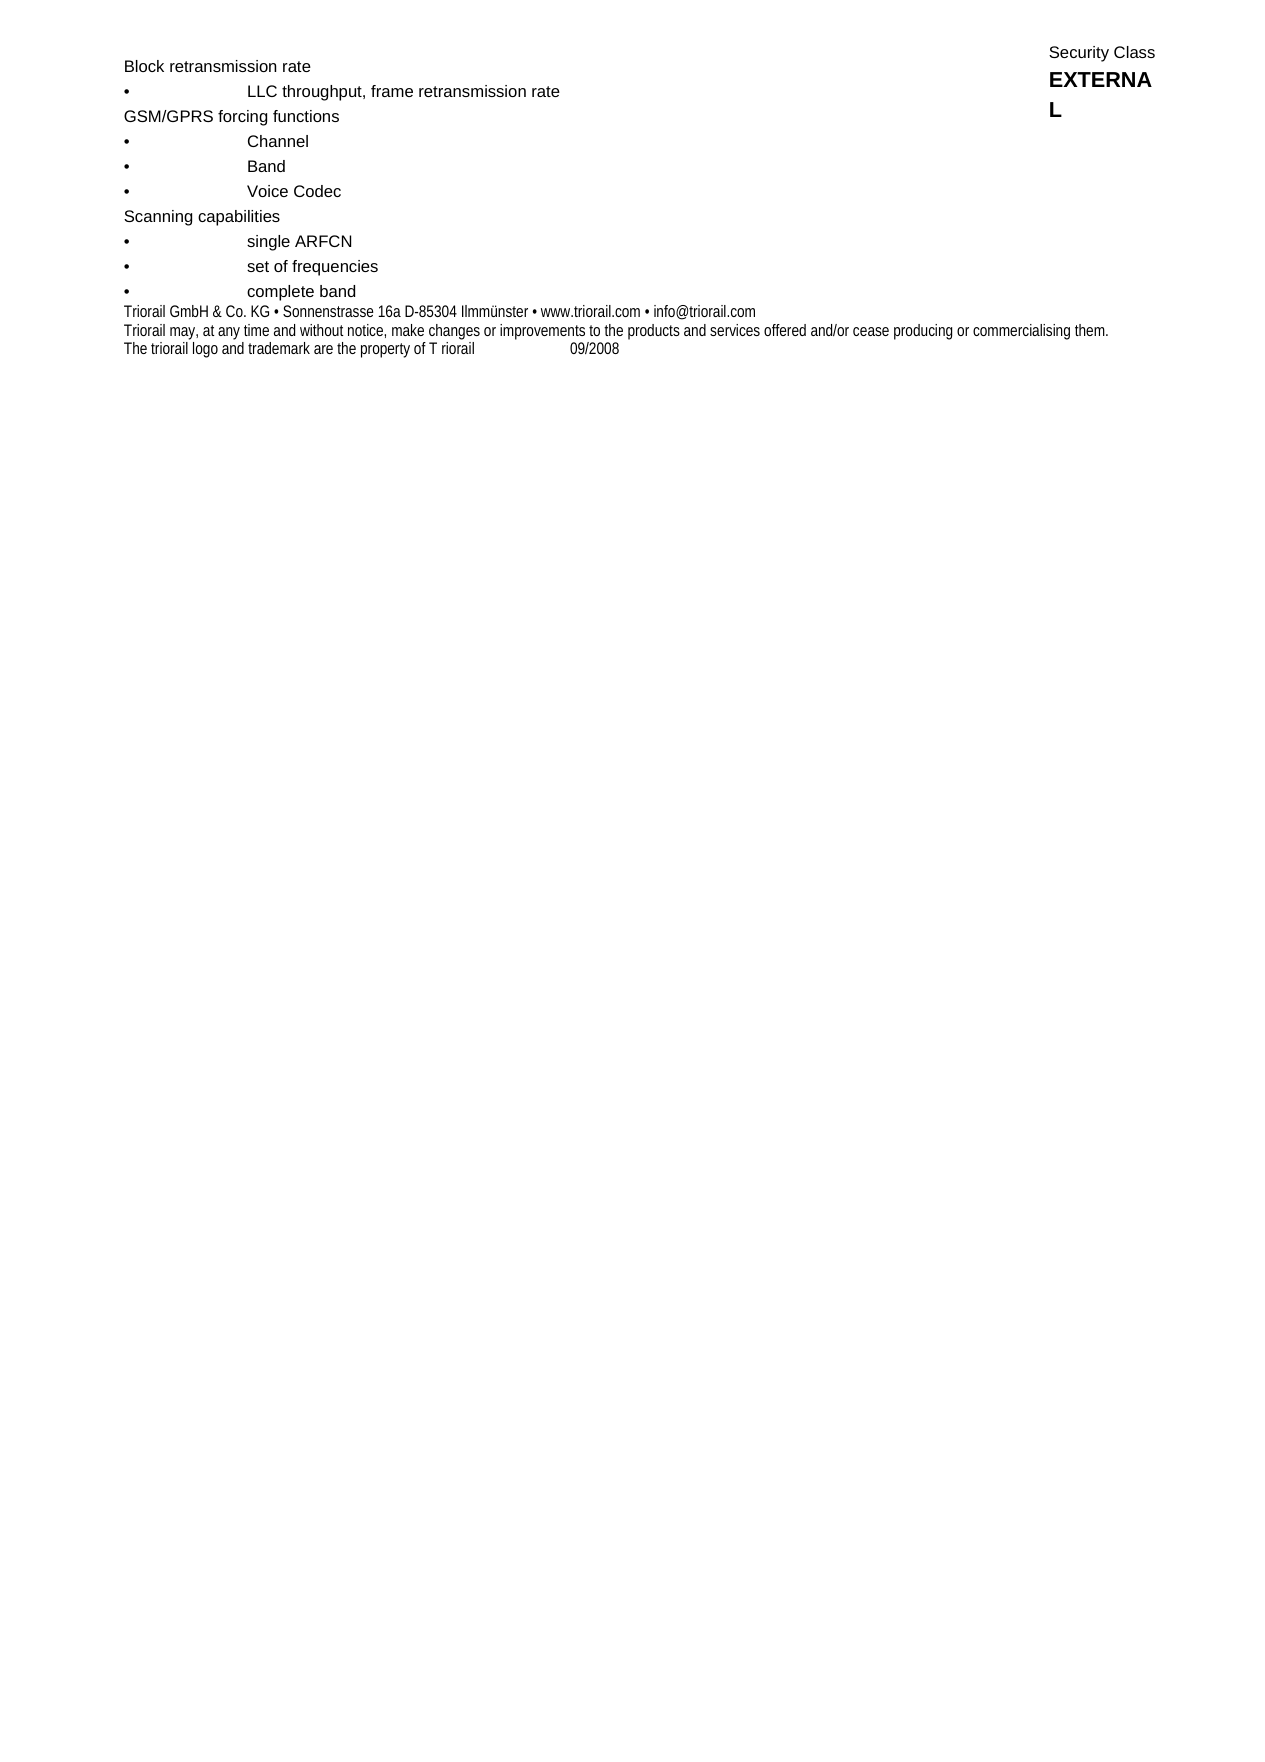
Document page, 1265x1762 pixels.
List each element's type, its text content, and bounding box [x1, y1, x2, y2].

text Scanning capabilities [124, 202, 1115, 227]
text Triorail GmbH & Co. KG • Sonnenstrasse 16a D-85304 Ilmmünster • www.triorail.com • info@triorail.com [124, 302, 1115, 321]
text Block retransmission rate [124, 52, 1115, 77]
text Triorail may, at any time and without notice, make changes or improvements to the products and services offered and/or cease producing or commercialising them. The triorail logo and trademark are the property of T riorail 09/2008 [124, 321, 1115, 358]
list single ARFCN [124, 227, 1115, 252]
list Voice Codec [124, 177, 1115, 202]
list LLC throughput, frame retransmission rate [124, 77, 1115, 102]
list Band [124, 152, 1115, 177]
list Channel [124, 127, 1115, 152]
list set of frequencies [124, 252, 1115, 277]
list complete band [124, 277, 1115, 302]
text GSM/GPRS forcing functions [124, 102, 1115, 127]
